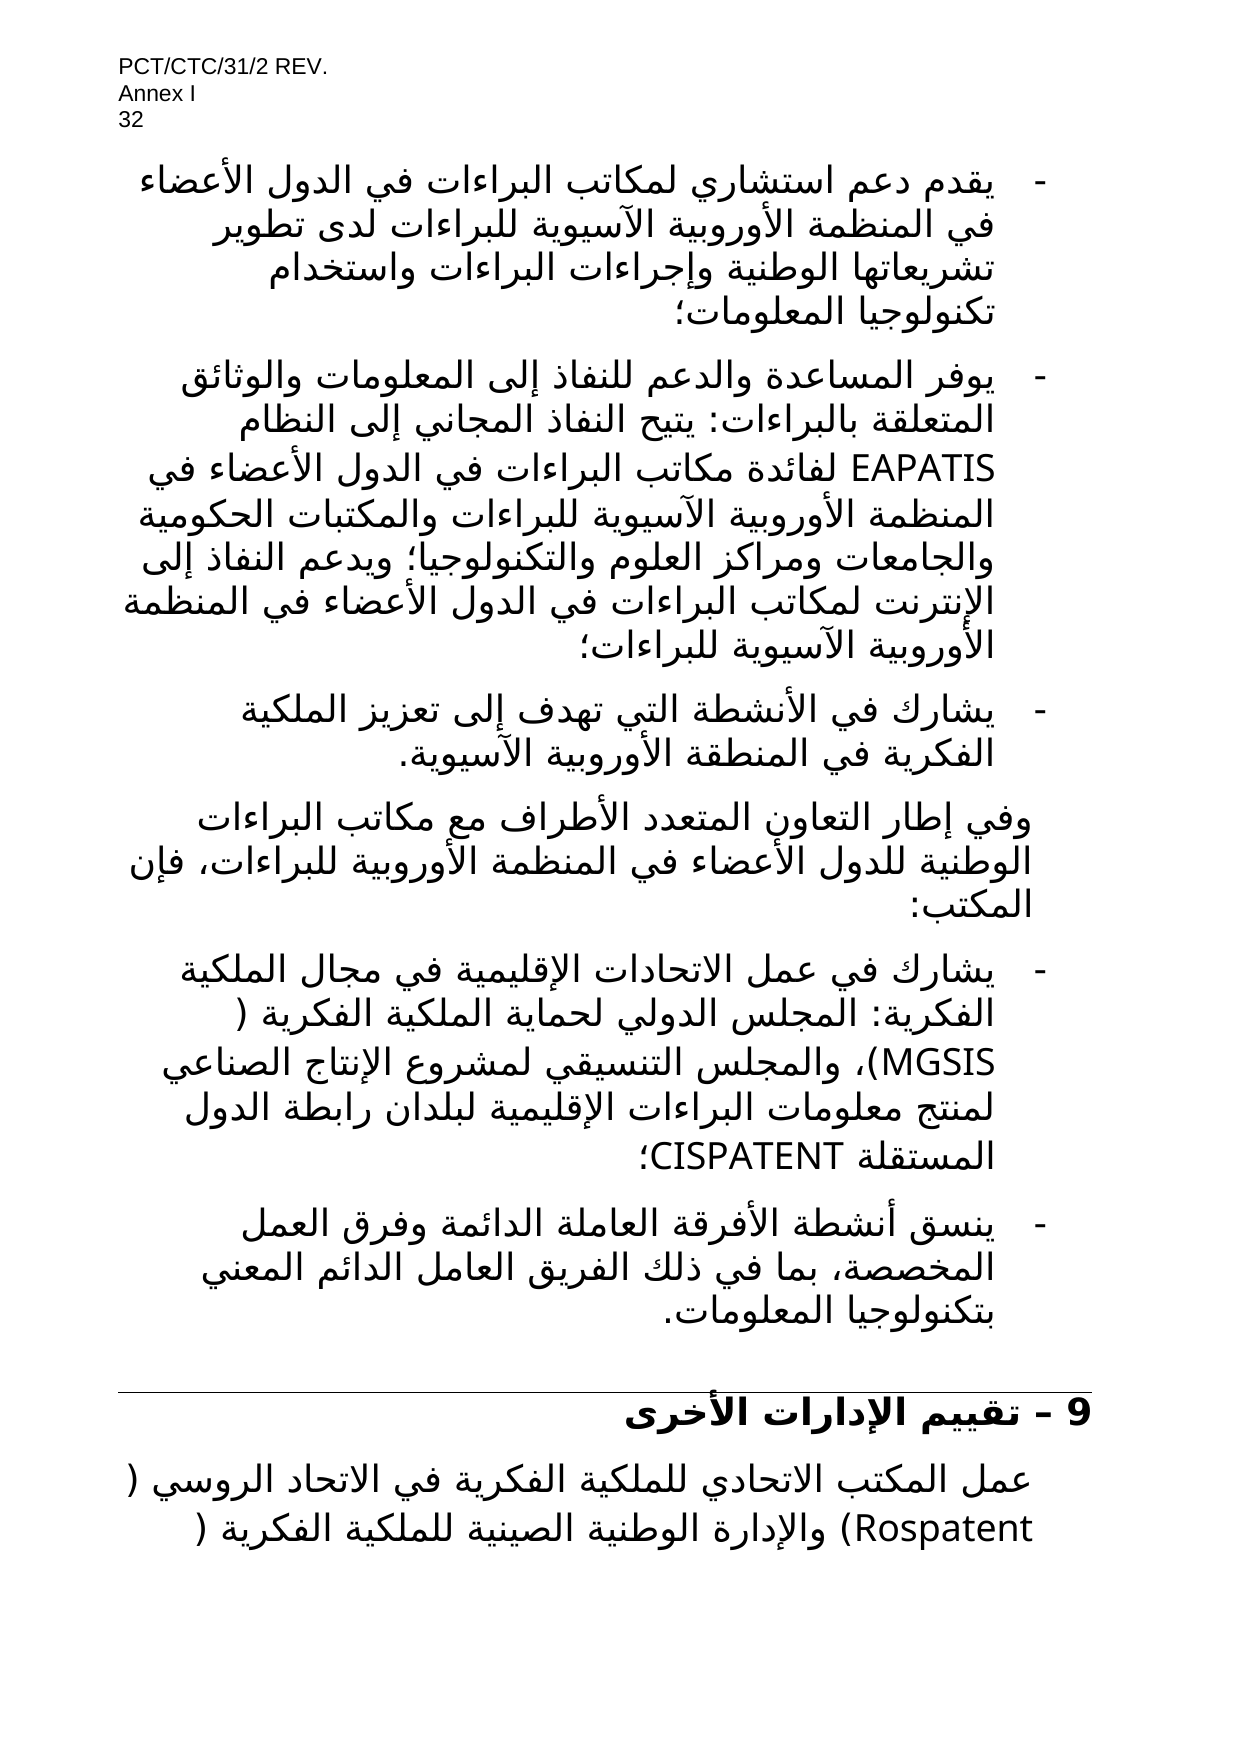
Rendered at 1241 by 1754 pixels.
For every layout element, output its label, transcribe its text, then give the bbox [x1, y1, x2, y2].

list ينسق أنشطة الأفرقة العاملة الدائمة وفرق العمل المخصصة، بما في ذلك الفريق العامل الدائم المعني بتكنولوجيا المعلومات. [118, 1201, 1033, 1332]
list يوفر المساعدة والدعم للنفاذ إلى المعلومات والوثائق المتعلقة بالبراءات: يتيح النفاذ المجاني إلى النظام EAPATIS لفائدة مكاتب البراءات في الدول الأعضاء في المنظمة الأوروبية الآسيوية للبراءات والمكتبات الحكومية والجامعات ومراكز العلوم والتكنولوجيا؛ ويدعم النفاذ إلى الإنترنت لمكاتب البراءات في الدول الأعضاء في المنظمة الأوروبية الآسيوية للبراءات؛ [118, 354, 1033, 667]
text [118, 1457, 1033, 1552]
list يقدم دعم استشاري لمكاتب البراءات في الدول الأعضاء في المنظمة الأوروبية الآسيوية للبراءات لدى تطوير تشريعاتها الوطنية وإجراءات البراءات واستخدام تكنولوجيا المعلومات؛ [118, 158, 1033, 333]
list يشارك في الأنشطة التي تهدف إلى تعزيز الملكية الفكرية في المنطقة الأوروبية الآسيوية. [118, 688, 1033, 775]
text وفي إطار التعاون المتعدد الأطراف مع مكاتب البراءات الوطنية للدول الأعضاء في المنظمة الأوروبية للبراءات، فإن المكتب: [118, 796, 1033, 927]
text 9 – تقييم الإدارات الأخرى [118, 1393, 1092, 1432]
list يشارك في عمل الاتحادات الإقليمية في مجال الملكية الفكرية: المجلس الدولي لحماية الملكية الفكرية (MGSIS)، والمجلس التنسيقي لمشروع الإنتاج الصناعي لمنتج معلومات البراءات الإقليمية لبلدان رابطة الدول المستقلة CISPATENT؛ [118, 948, 1033, 1181]
